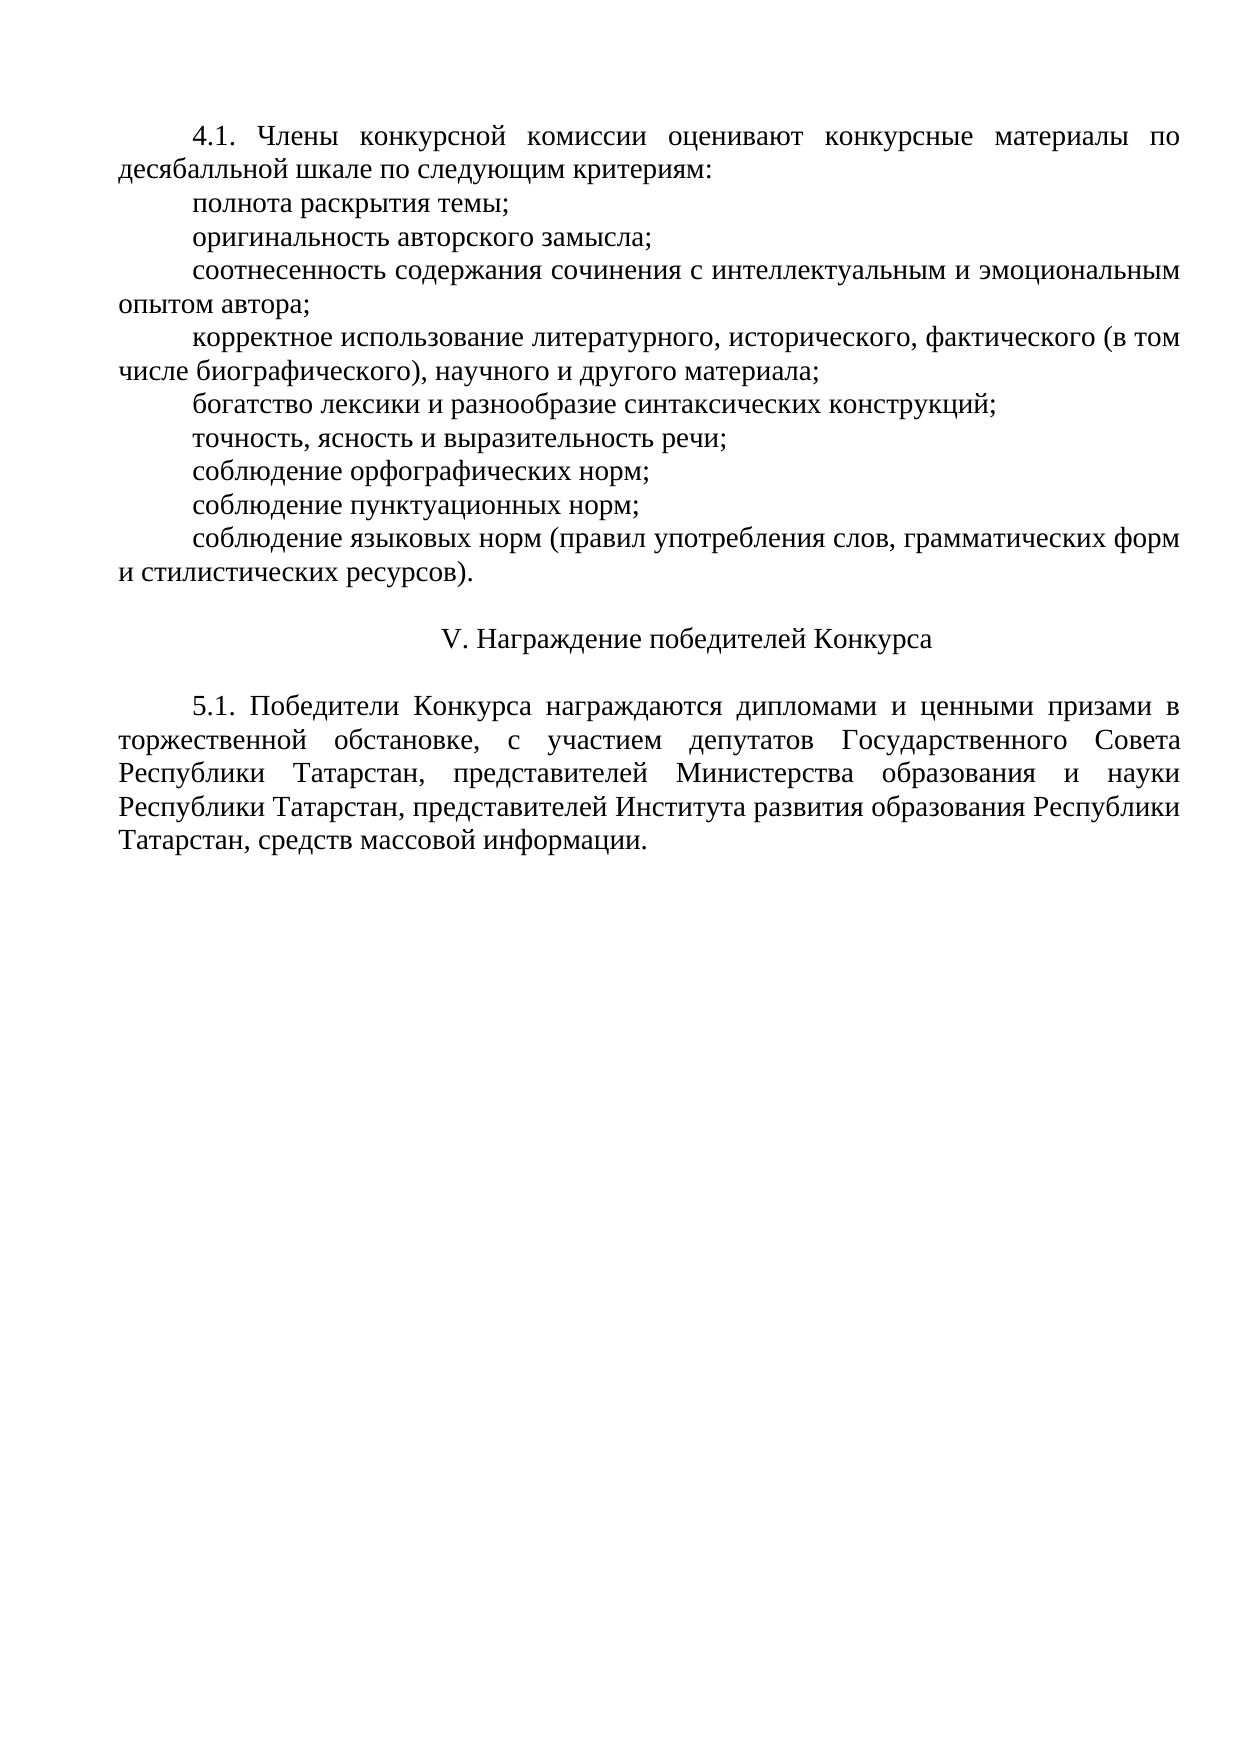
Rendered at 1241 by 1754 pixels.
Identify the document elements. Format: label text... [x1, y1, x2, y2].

text богатство лексики и разнообразие синтаксических конструкций; [118, 386, 1181, 420]
text соблюдение пунктуационных норм; [118, 487, 1181, 521]
text 4.1. Члены конкурсной комиссии оценивают конкурсные материалы по десябалльной шкале по следующим критериям: [118, 118, 1181, 185]
text точность, ясность и выразительность речи; [118, 420, 1181, 453]
text соотнесенность содержания сочинения с интеллектуальным и эмоциональным опытом автора; [118, 252, 1181, 319]
text 5.1. Победители Конкурса награждаются дипломами и ценными призами в торжественной обстановке, с участием депутатов Государственного Совета Республики Татарстан, представителей Министерства образования и науки Республики Татарстан, представителей Института развития образования Республики Татарстан, средств массовой информации. [118, 688, 1181, 856]
text V. Награждение победителей Конкурса [118, 621, 1181, 655]
text оригинальность авторского замысла; [118, 219, 1181, 252]
text корректное использование литературного, исторического, фактического (в том числе биографического), научного и другого материала; [118, 319, 1181, 386]
text соблюдение орфографических норм; [118, 453, 1181, 487]
text соблюдение языковых норм (правил употребления слов, грамматических форм и стилистических ресурсов). [118, 521, 1181, 588]
text полнота раскрытия темы; [118, 185, 1181, 219]
